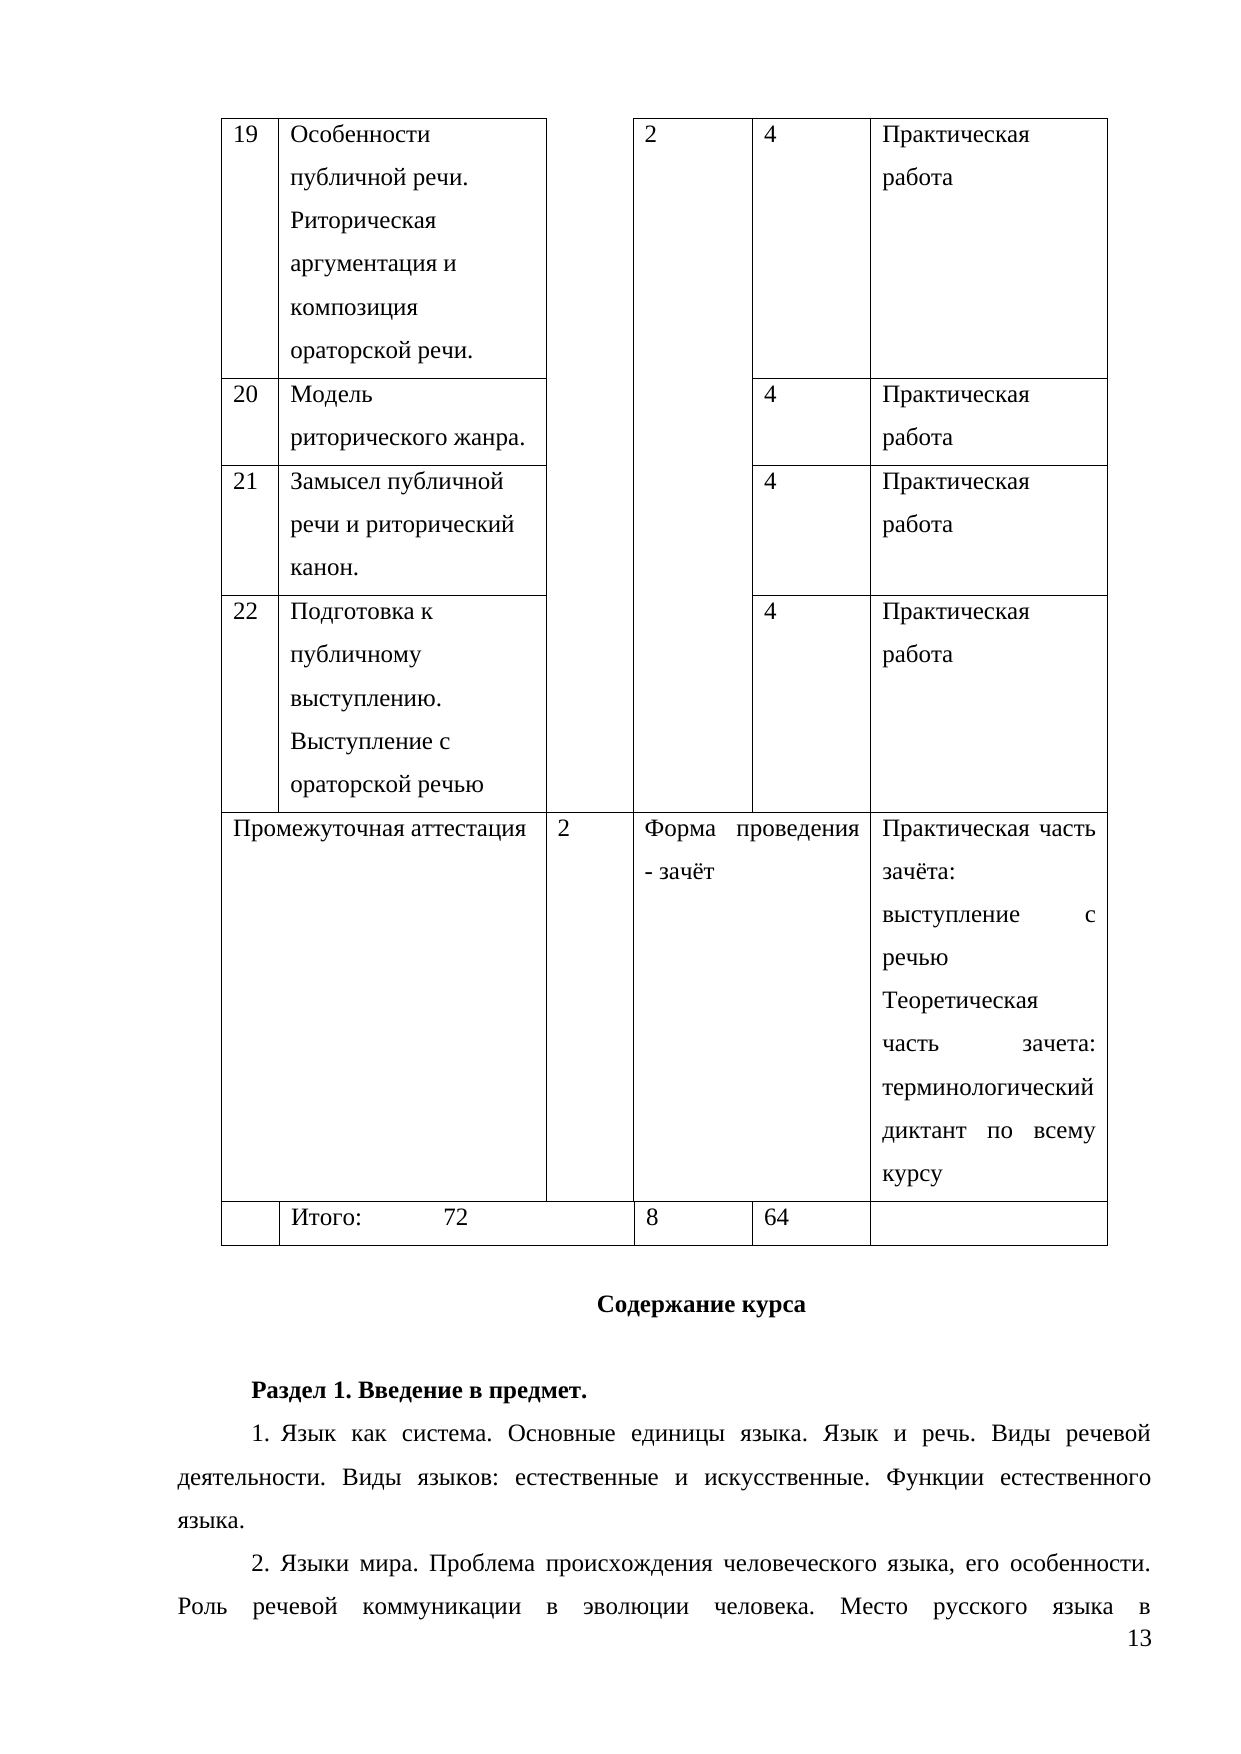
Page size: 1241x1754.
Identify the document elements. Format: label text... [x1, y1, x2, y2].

table_cell Промежуточная аттестация [222, 813, 546, 1201]
table_cell [222, 1202, 279, 1245]
table_cell [871, 1202, 1107, 1245]
table_cell 8 [635, 1202, 752, 1245]
title Язык как система. Основные единицы языка. Язык и речь. Виды речевой деятельности. Виды языков: естественные и искусственные. Функции естественного языка. [177, 1418, 1152, 1533]
table_cell 64 [753, 1202, 870, 1245]
table_cell Особенности публичной речи. Риторическая аргументация и композиция ораторской речи. [279, 119, 546, 378]
table_cell 2 [634, 119, 752, 812]
table_cell 4 [753, 119, 870, 378]
table_cell Подготовка к публичному выступлению. Выступление с ораторской речью [279, 596, 546, 812]
table_cell 4 [753, 466, 870, 595]
title Раздел 1. Введение в предмет. [177, 1375, 1152, 1404]
table_cell Модель риторического жанра. [279, 379, 546, 465]
table_cell 4 [753, 596, 870, 812]
table_cell Замысел публичной речи и риторический канон. [279, 466, 546, 595]
table_cell Практическая часть зачёта: выступление с речью Теоретическая часть зачета: терминологический диктант по всему курсу [871, 813, 1107, 1201]
table_cell Практическая работа [871, 119, 1107, 378]
table_cell 2 [547, 813, 633, 1201]
table_cell Итого: 72 [280, 1202, 634, 1245]
table_cell 21 [222, 466, 278, 595]
table_cell 4 [753, 379, 870, 465]
table_cell Практическая работа [871, 379, 1107, 465]
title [177, 1548, 1152, 1620]
table_cell 20 [222, 379, 278, 465]
title Содержание курса [177, 1289, 1152, 1318]
table_cell Практическая работа [871, 596, 1107, 812]
table_cell Практическая работа [871, 466, 1107, 595]
table_cell 19 [222, 119, 278, 378]
table_cell Форма проведения - зачёт [634, 813, 870, 1201]
table_cell 22 [222, 596, 278, 812]
